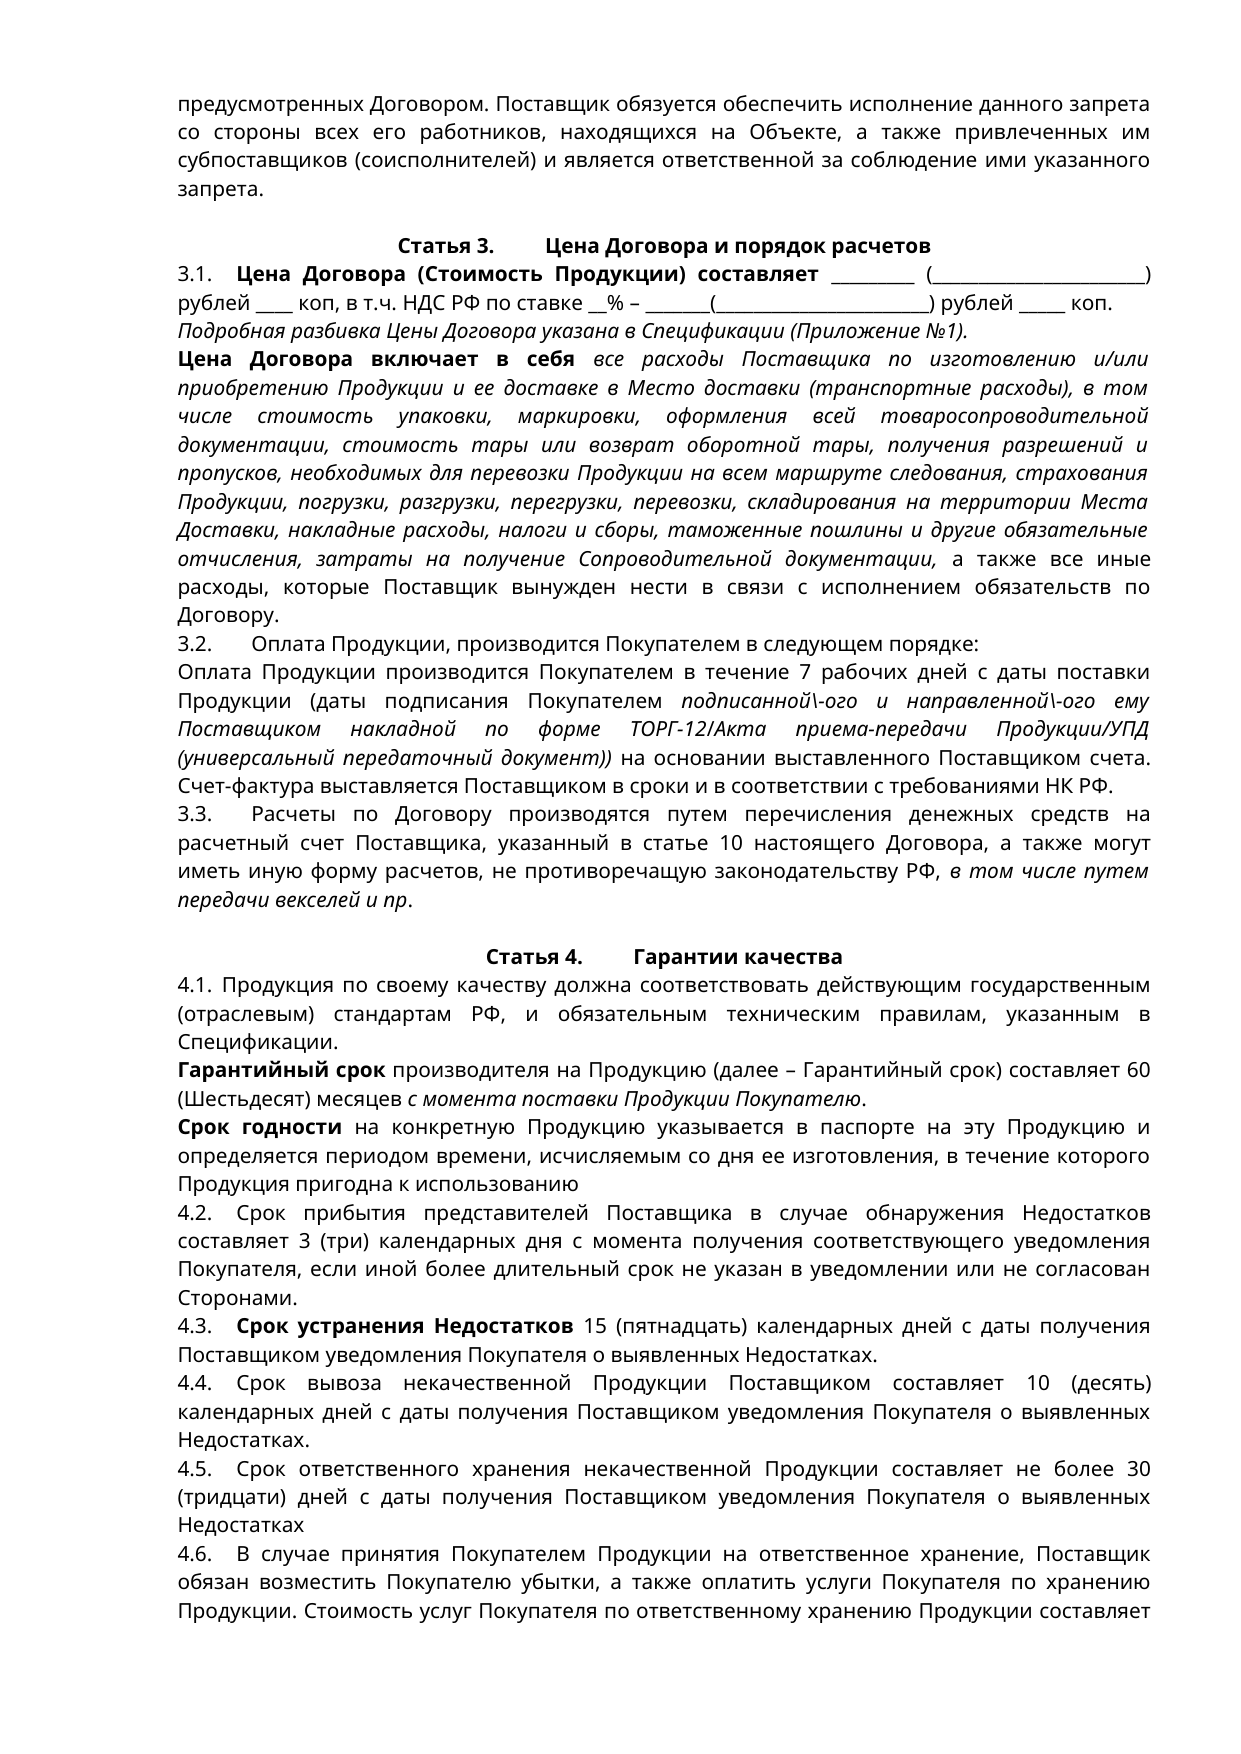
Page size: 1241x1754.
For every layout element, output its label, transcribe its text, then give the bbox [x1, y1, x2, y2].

list Расчеты по Договору производятся путем перечисления денежных средств на расчетный счет Поставщика, указанный в статье 10 настоящего Договора, а также могут иметь иную форму расчетов, не противоречащую законодательству РФ, в том числе путем передачи векселей и пр. [177, 799, 1152, 913]
list Оплата Продукции, производится Покупателем в следующем порядке: [177, 629, 1152, 657]
text Срок годности на конкретную Продукцию указывается в паспорте на эту Продукцию и определяется периодом времени, исчисляемым со дня ее изготовления, в течение которого Продукция пригодна к использованию [177, 1112, 1152, 1198]
list Цена Договора и порядок расчетов [177, 231, 1152, 259]
list Цена Договора (Стоимость Продукции) составляет _________ (_______________________) рублей ____ коп, в т.ч. НДС РФ по ставке __% – _______(_______________________) рублей _____ коп. [177, 259, 1152, 316]
text Оплата Продукции производится Покупателем в течение 7 рабочих дней с даты поставки Продукции (даты подписания Покупателем подписанной\-ого и направленной\-ого ему Поставщиком накладной по форме ТОРГ-12/Акта приема-передачи Продукции/УПД (универсальный передаточный документ)) на основании выставленного Поставщиком счета. Счет-фактура выставляется Поставщиком в сроки и в соответствии с требованиями НК РФ. [177, 657, 1152, 799]
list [177, 1539, 1152, 1624]
list Гарантии качества [177, 942, 1152, 970]
text Цена Договора включает в себя все расходы Поставщика по изготовлению и/или приобретению Продукции и ее доставке в Место доставки (транспортные расходы), в том числе стоимость упаковки, маркировки, оформления всей товаросопроводительной документации, стоимость тары или возврат оборотной тары, получения разрешений и пропусков, необходимых для перевозки Продукции на всем маршруте следования, страхования Продукции, погрузки, разгрузки, перегрузки, перевозки, складирования на территории Места Доставки, накладные расходы, налоги и сборы, таможенные пошлины и другие обязательные отчисления, затраты на получение Сопроводительной документации, а также все иные расходы, которые Поставщик вынужден нести в связи с исполнением обязательств по Договору. [177, 344, 1152, 629]
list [177, 89, 1152, 202]
text Гарантийный срок производителя на Продукцию (далее – Гарантийный срок) составляет 60 (Шестьдесят) месяцев с момента поставки Продукции Покупателю. [177, 1056, 1152, 1112]
list Срок устранения Недостатков 15 (пятнадцать) календарных дней с даты получения Поставщиком уведомления Покупателя о выявленных Недостатках. [177, 1311, 1152, 1368]
list Срок вывоза некачественной Продукции Поставщиком составляет 10 (десять) календарных дней с даты получения Поставщиком уведомления Покупателя о выявленных Недостатках. [177, 1368, 1152, 1454]
text Подробная разбивка Цены Договора указана в Спецификации (Приложение №1). [177, 316, 1152, 344]
list Срок ответственного хранения некачественной Продукции составляет не более 30 (тридцати) дней с даты получения Поставщиком уведомления Покупателя о выявленных Недостатках [177, 1454, 1152, 1539]
list Срок прибытия представителей Поставщика в случае обнаружения Недостатков составляет 3 (три) календарных дня с момента получения соответствующего уведомления Покупателя, если иной более длительный срок не указан в уведомлении или не согласован Сторонами. [177, 1198, 1152, 1311]
list Продукция по своему качеству должна соответствовать действующим государственным (отраслевым) стандартам РФ, и обязательным техническим правилам, указанным в Спецификации. [177, 970, 1152, 1056]
